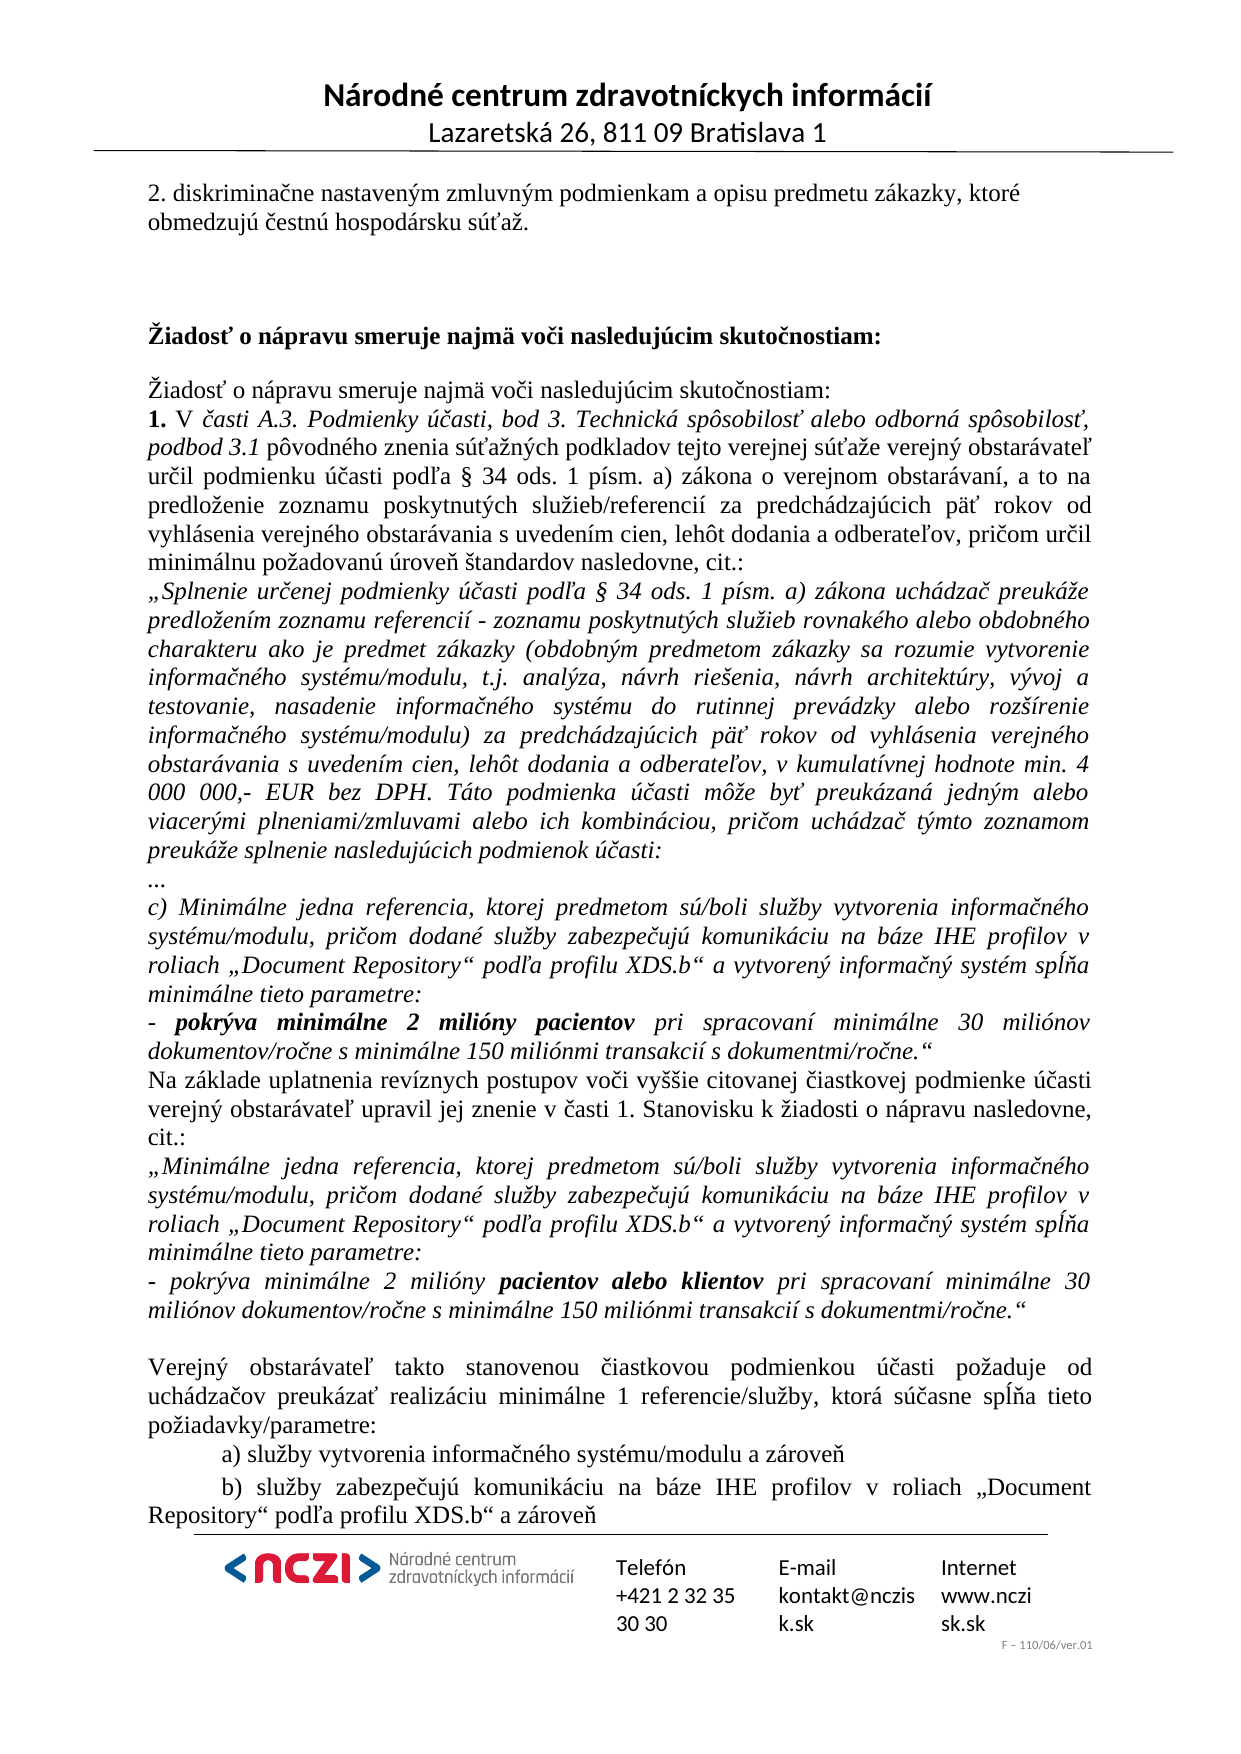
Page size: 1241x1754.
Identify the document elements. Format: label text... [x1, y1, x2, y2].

text „Minimálne jedna referencia, ktorej predmetom sú/boli služby vytvorenia informačného systému/modulu, pričom dodané služby zabezpečujú komunikáciu na báze IHE profilov v roliach „Document Repository“ podľa profilu XDS.b“ a vytvorený informačný systém spĺňa minimálne tieto parametre: [148, 1151, 1093, 1266]
text „Splnenie určenej podmienky účasti podľa § 34 ods. 1 písm. a) zákona uchádzač preukáže predložením zoznamu referencií - zoznamu poskytnutých služieb rovnakého alebo obdobného charakteru ako je predmet zákazky (obdobným predmetom zákazky sa rozumie vytvorenie informačného systému/modulu, t.j. analýza, návrh riešenia, návrh architektúry, vývoj a testovanie, nasadenie informačného systému do rutinnej prevádzky alebo rozšírenie informačného systému/modulu) za predchádzajúcich päť rokov od vyhlásenia verejného obstarávania s uvedením cien, lehôt dodania a odberateľov, v kumulatívnej hodnote min. 4 000 000,- EUR bez DPH. Táto podmienka účasti môže byť preukázaná jedným alebo viacerými plneniami/zmluvami alebo ich kombináciou, pričom uchádzač týmto zoznamom preukáže splnenie nasledujúcich podmienok účasti: [148, 576, 1093, 864]
text Žiadosť o nápravu smeruje najmä voči nasledujúcim skutočnostiam: [148, 375, 1093, 404]
list a) služby vytvorenia informačného systému/modulu a zároveň [148, 1439, 1093, 1467]
list b) služby zabezpečujú komunikáciu na báze IHE profilov v roliach „Document Repository“ podľa profilu XDS.b“ a zároveň [148, 1472, 1093, 1529]
text 2. diskriminačne nastaveným zmluvným podmienkam a opisu predmetu zákazky, ktoré obmedzujú čestnú hospodársku súťaž. [148, 178, 1093, 236]
text 1. V časti A.3. Podmienky účasti, bod 3. Technická spôsobilosť alebo odborná spôsobilosť, podbod 3.1 pôvodného znenia súťažných podkladov tejto verejnej súťaže verejný obstarávateľ určil podmienku účasti podľa § 34 ods. 1 písm. a) zákona o verejnom obstarávaní, a to na predloženie zoznamu poskytnutých služieb/referencií za predchádzajúcich päť rokov od vyhlásenia verejného obstarávania s uvedením cien, lehôt dodania a odberateľov, pričom určil minimálnu požadovanú úroveň štandardov nasledovne, cit.: [148, 404, 1093, 576]
text - pokrýva minimálne 2 milióny pacientov pri spracovaní minimálne 30 miliónov dokumentov/ročne s minimálne 150 miliónmi transakcií s dokumentmi/ročne.“ [148, 1007, 1093, 1065]
text Žiadosť o nápravu smeruje najmä voči nasledujúcim skutočnostiam: [148, 321, 1093, 350]
picture [205, 1540, 594, 1598]
text - pokrýva minimálne 2 milióny pacientov alebo klientov pri spracovaní minimálne 30 miliónov dokumentov/ročne s minimálne 150 miliónmi transakcií s dokumentmi/ročne.“ [148, 1266, 1093, 1324]
text Na základe uplatnenia revíznych postupov voči vyššie citovanej čiastkovej podmienke účasti verejný obstarávateľ upravil jej znenie v časti 1. Stanovisku k žiadosti o nápravu nasledovne, cit.: [148, 1065, 1093, 1151]
text Verejný obstarávateľ takto stanovenou čiastkovou podmienkou účasti požaduje od uchádzačov preukázať realizáciu minimálne 1 referencie/služby, ktorá súčasne spĺňa tieto požiadavky/parametre: [148, 1352, 1093, 1439]
text ... [148, 864, 1093, 892]
text c) Minimálne jedna referencia, ktorej predmetom sú/boli služby vytvorenia informačného systému/modulu, pričom dodané služby zabezpečujú komunikáciu na báze IHE profilov v roliach „Document Repository“ podľa profilu XDS.b“ a vytvorený informačný systém spĺňa minimálne tieto parametre: [148, 892, 1093, 1007]
